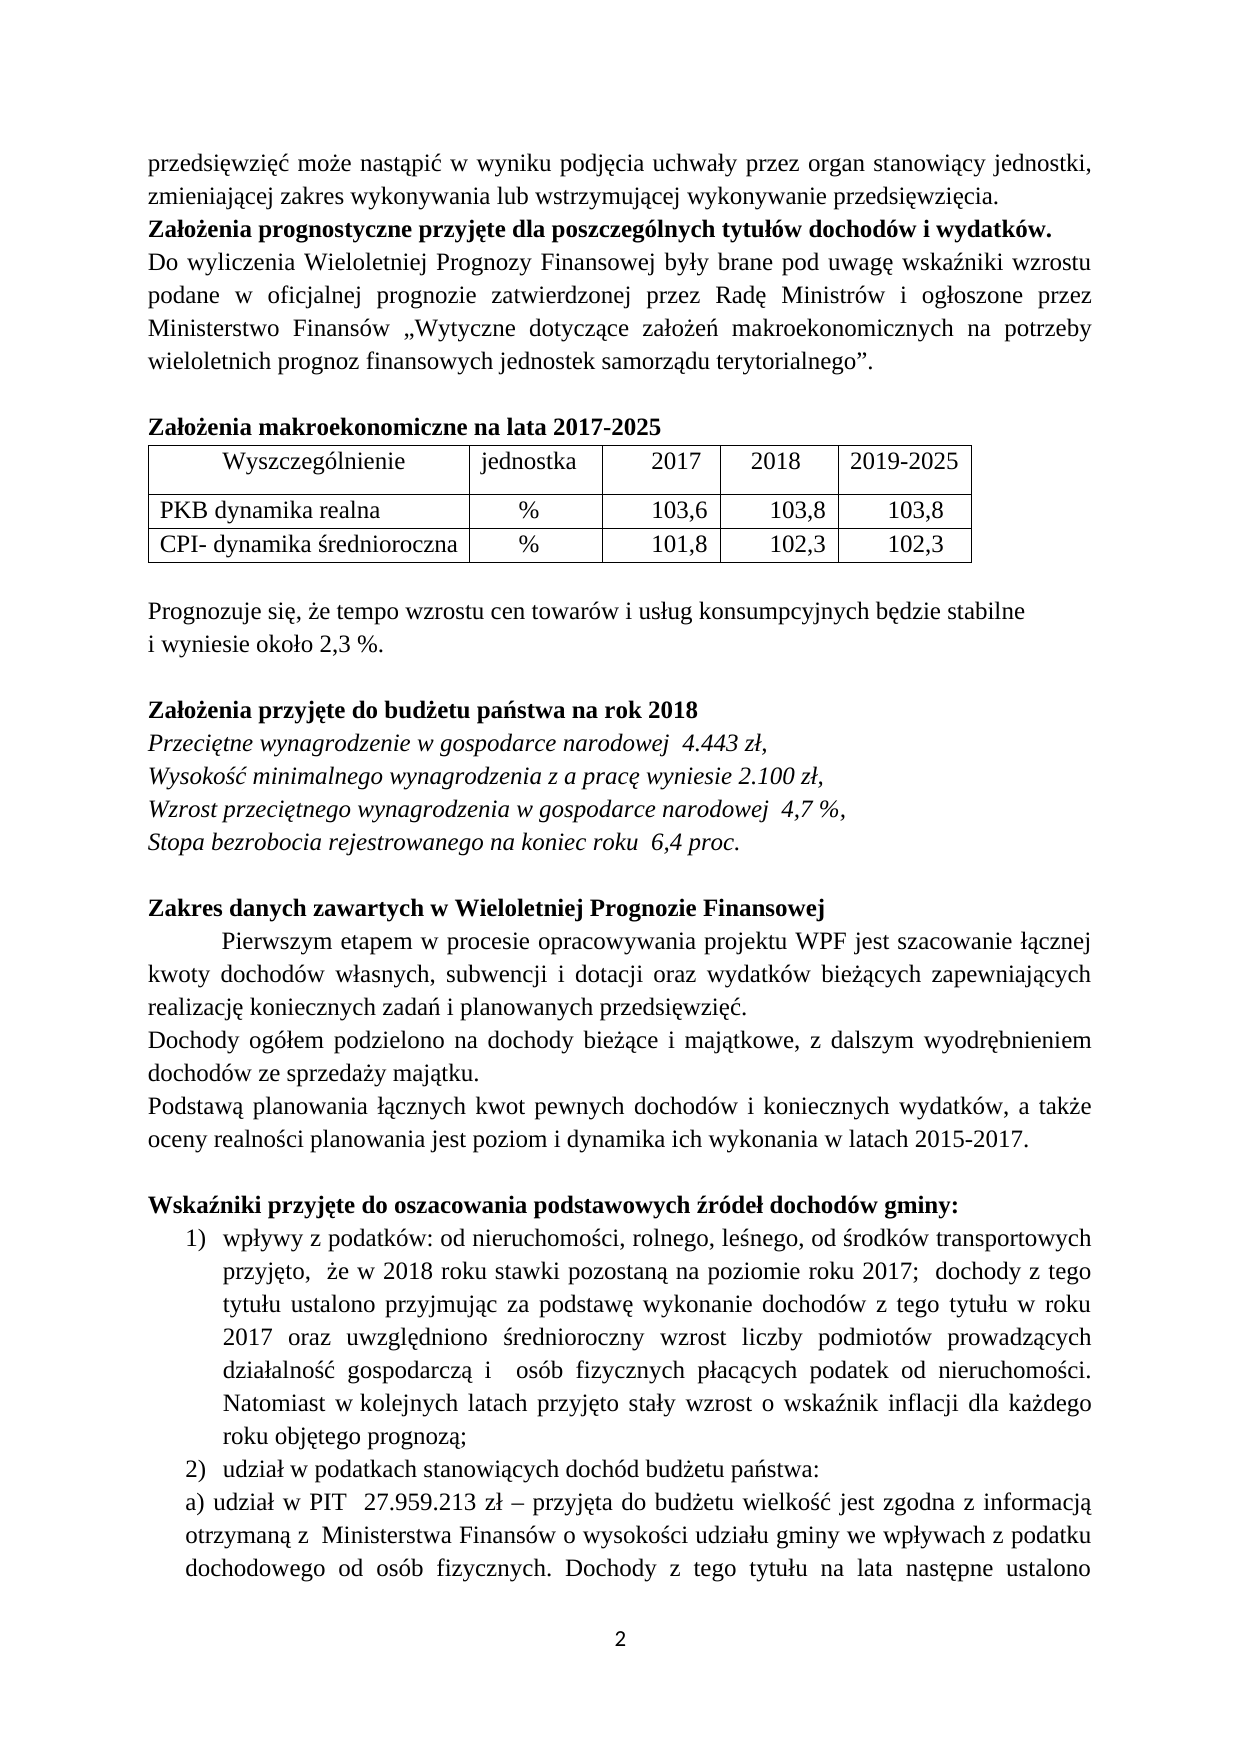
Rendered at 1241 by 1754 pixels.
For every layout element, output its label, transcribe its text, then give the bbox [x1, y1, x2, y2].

text Wysokość minimalnego wynagrodzenia z a pracę wyniesie 2.100 zł, [148, 761, 1092, 789]
table_cell 103,8 [839, 495, 971, 528]
table_header 2019-2025 [839, 446, 971, 494]
list udział w podatkach stanowiących dochód budżetu państwa: [185, 1454, 1092, 1483]
table_header jednostka [470, 446, 602, 494]
table_cell 102,3 [721, 529, 838, 562]
text Pierwszym etapem w procesie opracowywania projektu WPF jest szacowanie łącznej kwoty dochodów własnych, subwencji i dotacji oraz wydatków bieżących zapewniających realizację koniecznych zadań i planowanych przedsięwzięć. [148, 926, 1092, 1021]
text Przeciętne wynagrodzenie w gospodarce narodowej 4.443 zł, [148, 728, 1092, 757]
table_cell 103,6 [603, 495, 720, 528]
text Wzrost przeciętnego wynagrodzenia w gospodarce narodowej 4,7 %, [148, 794, 1092, 823]
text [185, 1487, 1092, 1582]
table_cell 102,3 [839, 529, 971, 562]
text Założenia przyjęte do budżetu państwa na rok 2018 [148, 695, 1092, 723]
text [148, 148, 1092, 209]
table_cell 103,8 [721, 495, 838, 528]
text Do wyliczenia Wieloletniej Prognozy Finansowej były brane pod uwagę wskaźniki wzrostu podane w oficjalnej prognozie zatwierdzonej przez Radę Ministrów i ogłoszone przez Ministerstwo Finansów „Wytyczne dotyczące założeń makroekonomicznych na potrzeby wieloletnich prognoz finansowych jednostek samorządu terytorialnego”. [148, 247, 1092, 374]
text Podstawą planowania łącznych kwot pewnych dochodów i koniecznych wydatków, a także oceny realności planowania jest poziom i dynamika ich wykonania w latach 2015-2017. [148, 1091, 1092, 1153]
text Wskaźniki przyjęte do oszacowania podstawowych źródeł dochodów gminy: [148, 1190, 1092, 1219]
table_header 2017 [603, 446, 720, 494]
text Dochody ogółem podzielono na dochody bieżące i majątkowe, z dalszym wyodrębnieniem dochodów ze sprzedaży majątku. [148, 1025, 1092, 1087]
table_header Wyszczególnienie [149, 446, 469, 494]
list wpływy z podatków: od nieruchomości, rolnego, leśnego, od środków transportowych przyjęto, że w 2018 roku stawki pozostaną na poziomie roku 2017; dochody z tego tytułu ustalono przyjmując za podstawę wykonanie dochodów z tego tytułu w roku 2017 oraz uwzględniono średnioroczny wzrost liczby podmiotów prowadzących działalność gospodarczą i osób fizycznych płacących podatek od nieruchomości. Natomiast w kolejnych latach przyjęto stały wzrost o wskaźnik inflacji dla każdego roku objętego prognozą; [185, 1223, 1092, 1450]
text Stopa bezrobocia rejestrowanego na koniec roku 6,4 proc. [148, 827, 1092, 856]
text Założenia prognostyczne przyjęte dla poszczególnych tytułów dochodów i wydatków. [148, 214, 1092, 242]
table_cell 101,8 [603, 529, 720, 562]
table_cell PKB dynamika realna [149, 495, 469, 528]
text Założenia makroekonomiczne na lata 2017-2025 [148, 412, 1092, 441]
text Zakres danych zawartych w Wieloletniej Prognozie Finansowej [148, 893, 1092, 922]
table_cell % [470, 495, 602, 528]
table_cell % [470, 529, 602, 562]
table_header 2018 [721, 446, 838, 494]
text i wyniesie około 2,3 %. [148, 629, 1092, 657]
table_cell CPI- dynamika średnioroczna [149, 529, 469, 562]
text Prognozuje się, że tempo wzrostu cen towarów i usług konsumpcyjnych będzie stabilne [148, 596, 1092, 624]
